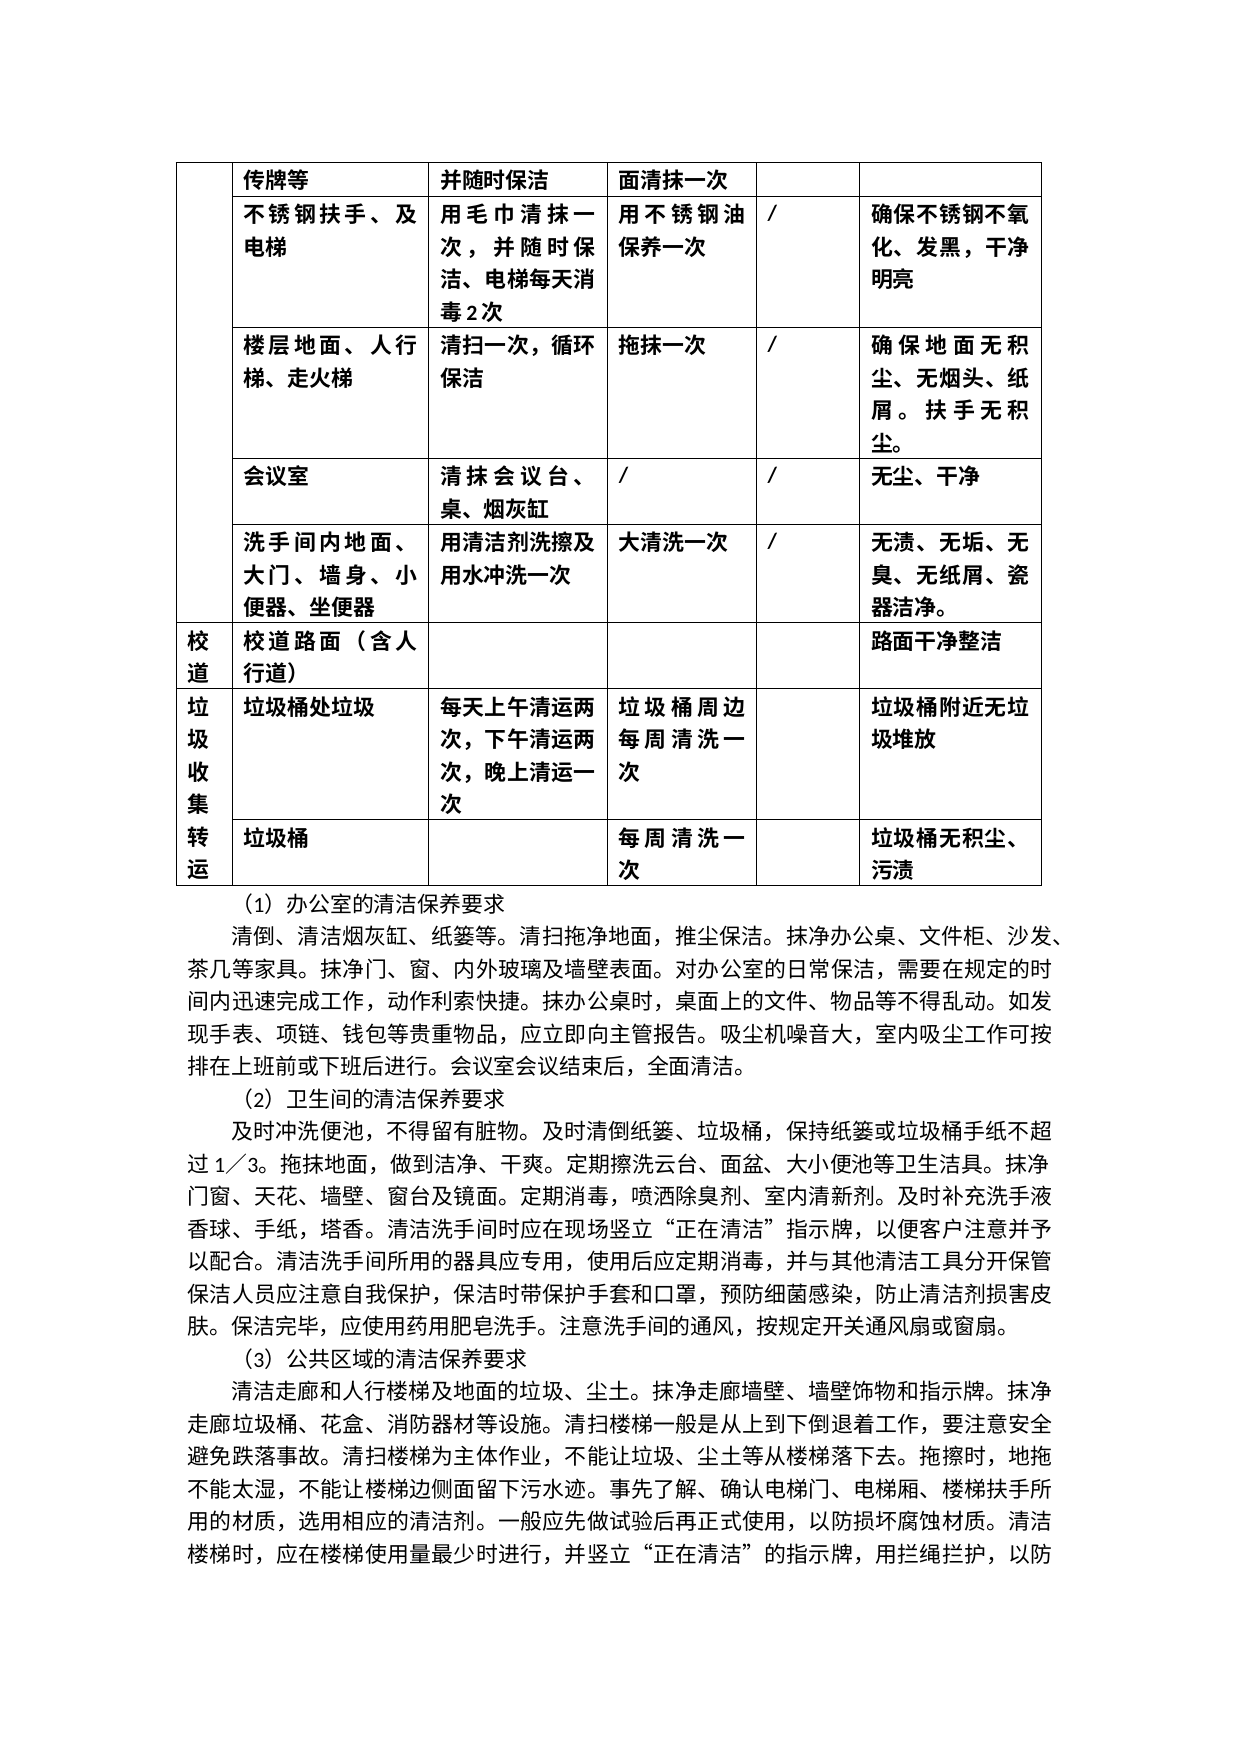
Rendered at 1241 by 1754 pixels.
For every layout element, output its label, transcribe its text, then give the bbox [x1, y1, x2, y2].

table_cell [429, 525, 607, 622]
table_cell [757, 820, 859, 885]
text 及时冲洗便池，不得留有脏物。及时清倒纸篓、垃圾桶，保持纸篓或垃圾桶手纸不超过1／3。拖抹地面，做到洁净、干爽。定期擦洗云台、面盆、大小便池等卫生洁具。抹净门窗、天花、墙壁、窗台及镜面。定期消毒，喷洒除臭剂、室内清新剂。及时补充洗手液、香球、手纸，塔香。清洁洗手间时应在现场竖立“正在清洁”指示牌，以便客户注意并予以配合。清洁洗手间所用的器具应专用，使用后应定期消毒，并与其他清洁工具分开保管。保洁人员应注意自我保护，保洁时带保护手套和口罩，预防细菌感染，防止清洁剂损害皮肤。保洁完毕，应使用药用肥皂洗手。注意洗手间的通风，按规定开关通风扇或窗扇。 [187, 1114, 1053, 1341]
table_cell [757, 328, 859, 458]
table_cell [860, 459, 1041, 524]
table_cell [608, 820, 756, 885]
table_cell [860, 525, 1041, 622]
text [187, 1374, 1053, 1569]
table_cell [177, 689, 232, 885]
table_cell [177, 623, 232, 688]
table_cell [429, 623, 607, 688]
text （2）卫生间的清洁保养要求 [187, 1081, 1053, 1114]
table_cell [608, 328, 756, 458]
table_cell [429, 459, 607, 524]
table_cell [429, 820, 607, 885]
text 清倒、清洁烟灰缸、纸篓等。清扫拖净地面，推尘保洁。抹净办公桌、文件柜、沙发、茶几等家具。抹净门、窗、内外玻璃及墙壁表面。对办公室的日常保洁，需要在规定的时间内迅速完成工作，动作利索快捷。抹办公桌时，桌面上的文件、物品等不得乱动。如发现手表、项链、钱包等贵重物品，应立即向主管报告。吸尘机噪音大，室内吸尘工作可按排在上班前或下班后进行。会议室会议结束后，全面清洁。 [187, 919, 1053, 1081]
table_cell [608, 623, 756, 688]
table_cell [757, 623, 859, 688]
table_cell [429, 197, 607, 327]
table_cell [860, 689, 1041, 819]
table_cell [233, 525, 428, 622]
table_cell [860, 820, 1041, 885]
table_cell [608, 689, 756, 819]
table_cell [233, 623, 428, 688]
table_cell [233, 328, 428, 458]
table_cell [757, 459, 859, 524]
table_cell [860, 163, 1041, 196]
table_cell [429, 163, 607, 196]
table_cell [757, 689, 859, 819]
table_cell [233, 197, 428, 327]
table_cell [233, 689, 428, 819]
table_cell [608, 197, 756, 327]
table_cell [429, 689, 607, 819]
text （3）公共区域的清洁保养要求 [187, 1341, 1053, 1374]
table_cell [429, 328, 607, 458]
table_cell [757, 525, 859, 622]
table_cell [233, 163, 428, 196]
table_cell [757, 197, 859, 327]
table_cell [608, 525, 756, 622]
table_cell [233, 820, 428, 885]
text （1）办公室的清洁保养要求 [187, 886, 1053, 919]
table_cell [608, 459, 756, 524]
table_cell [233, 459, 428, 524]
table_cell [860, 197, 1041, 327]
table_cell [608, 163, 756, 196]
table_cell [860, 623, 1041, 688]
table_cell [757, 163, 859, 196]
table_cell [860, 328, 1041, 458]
